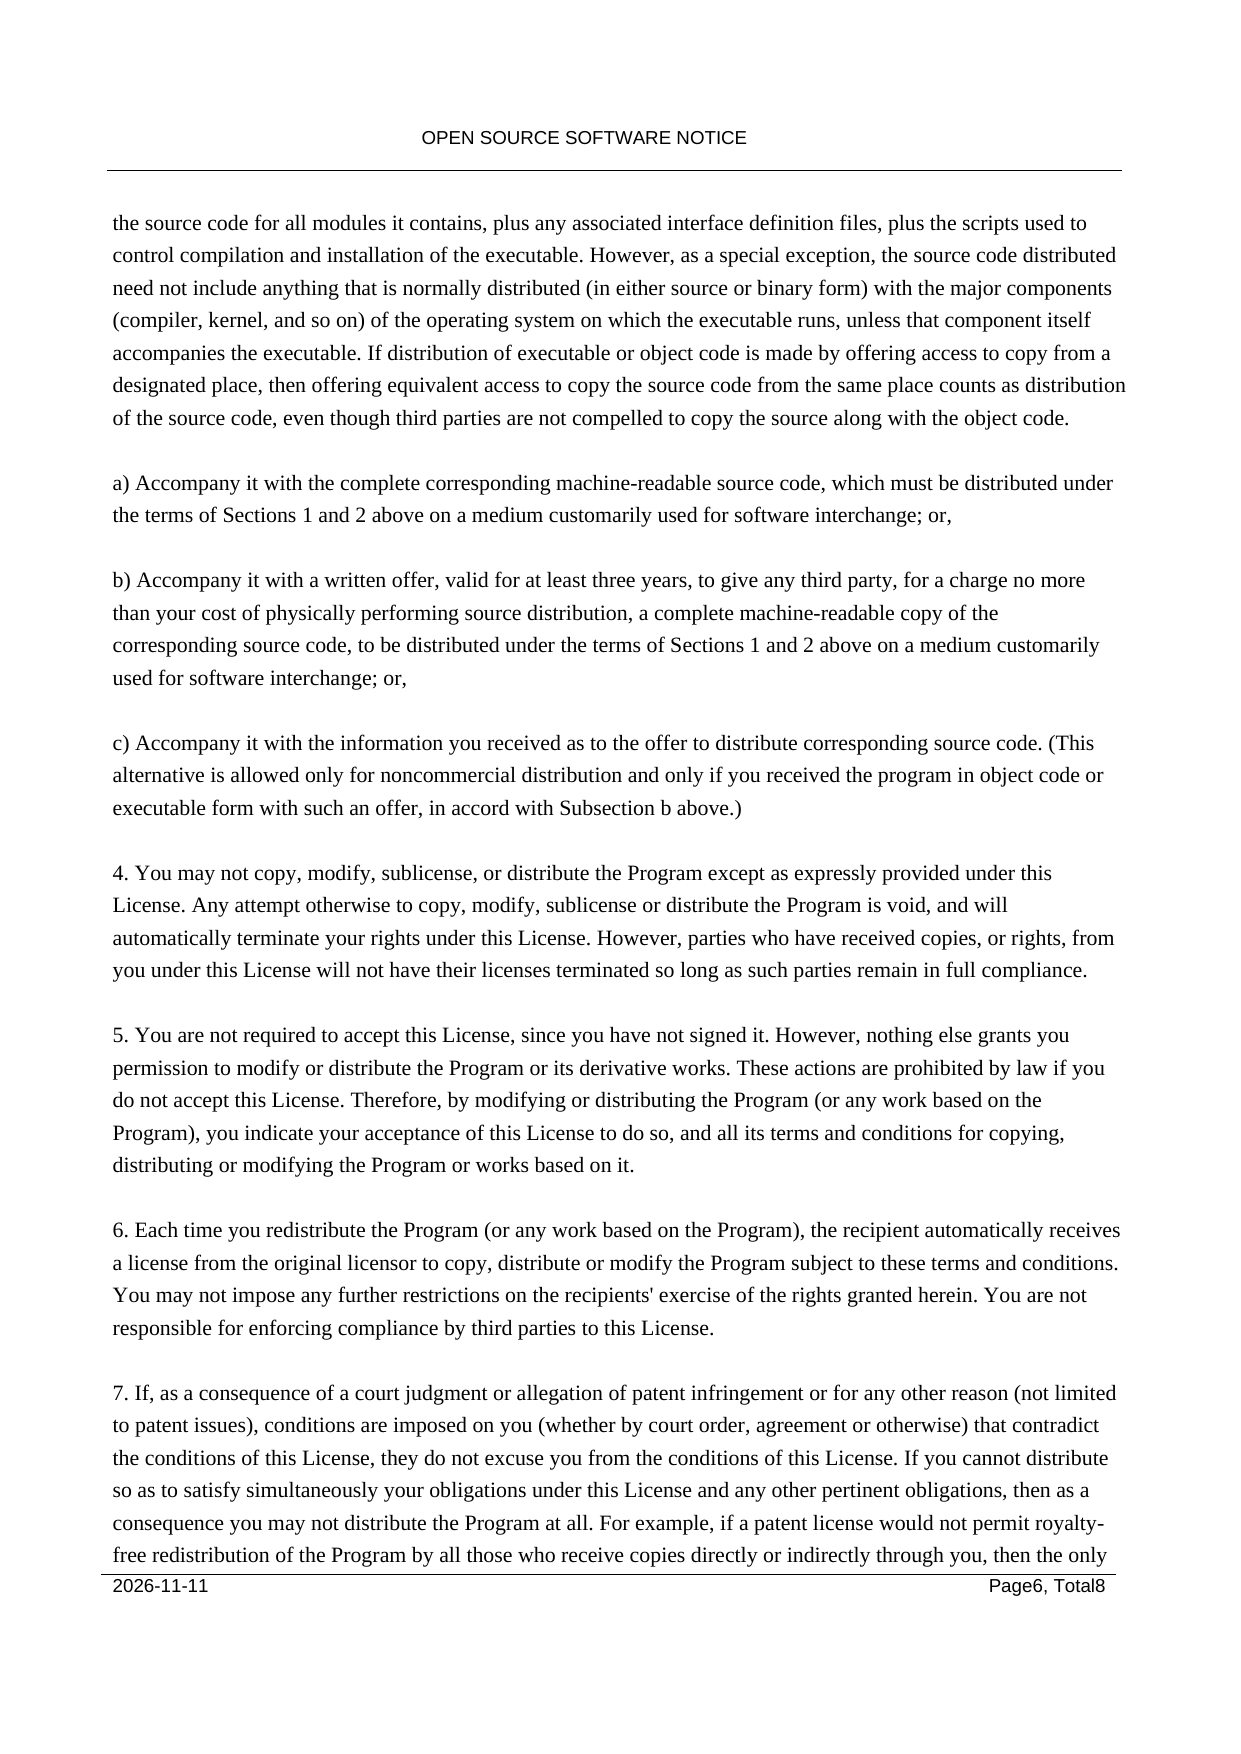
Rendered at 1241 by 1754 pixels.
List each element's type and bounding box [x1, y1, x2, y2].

text [112, 206, 1128, 1571]
